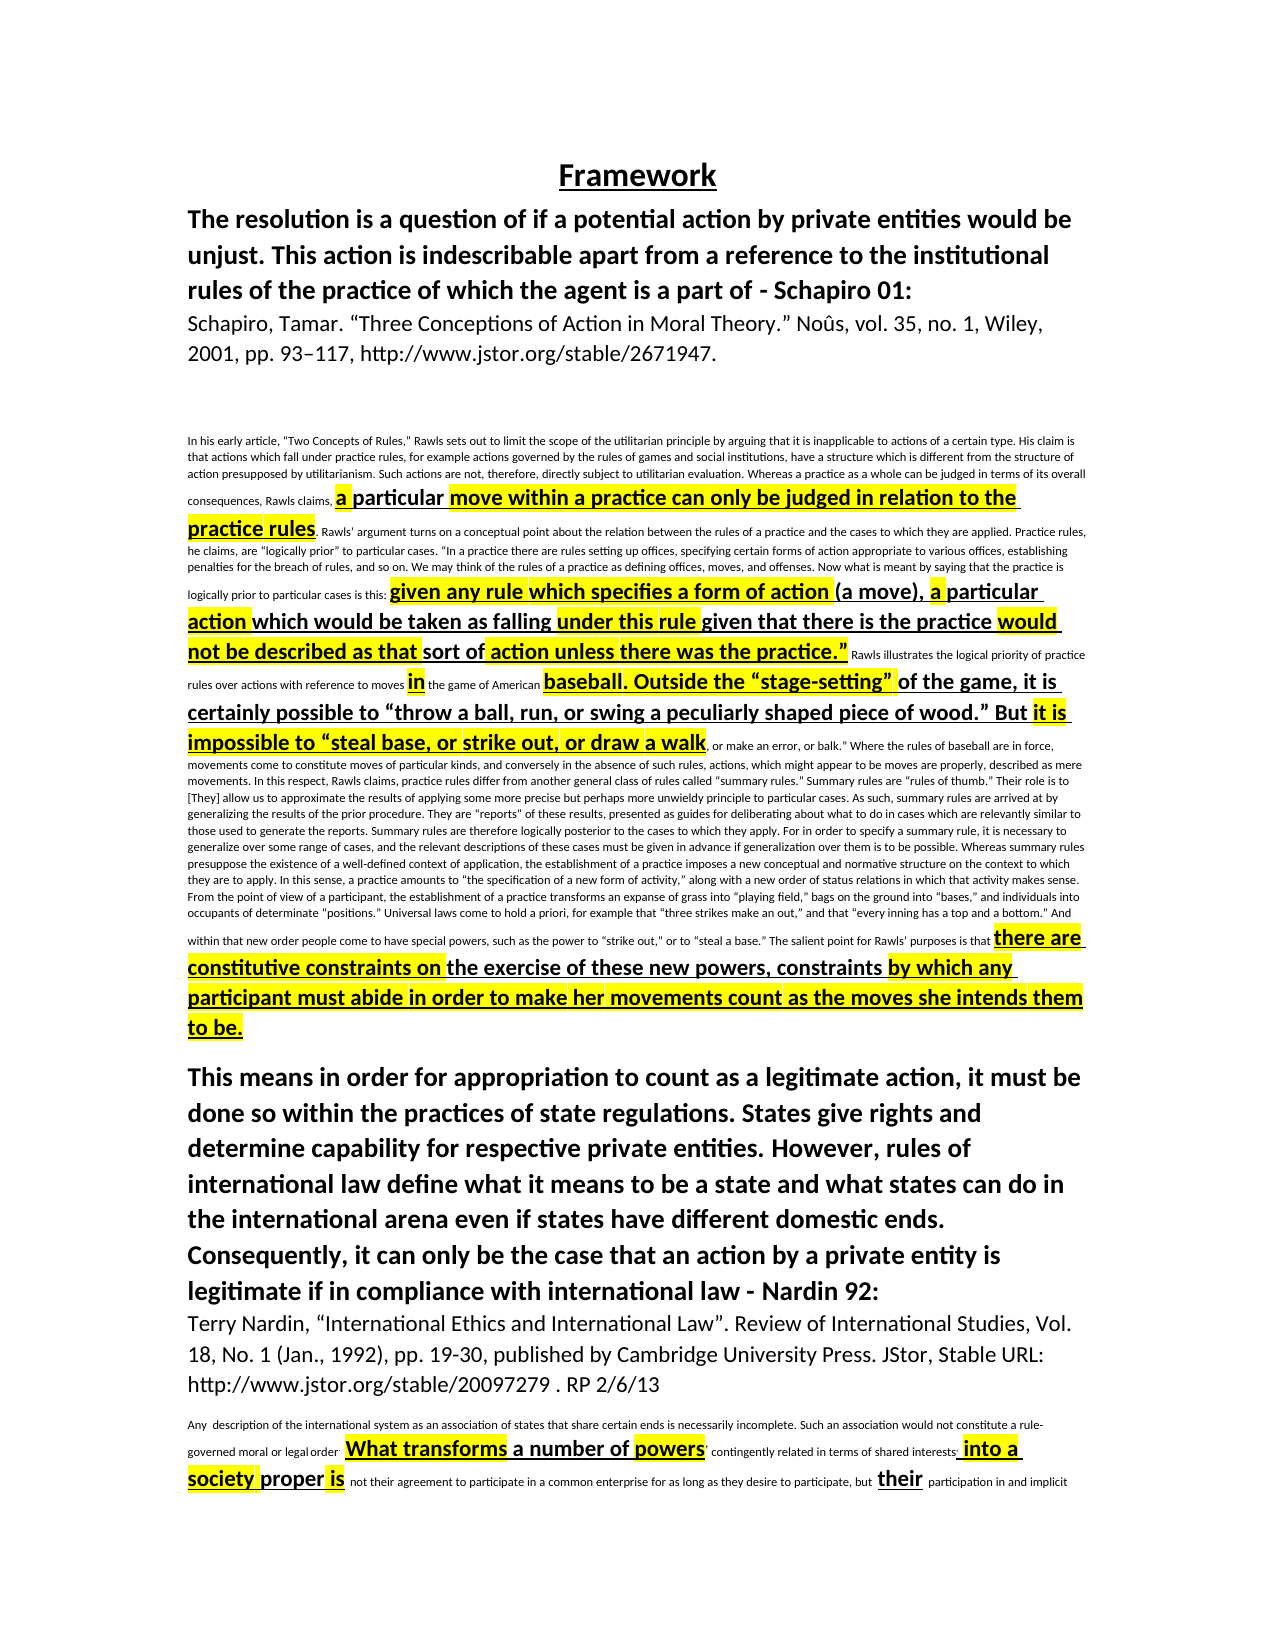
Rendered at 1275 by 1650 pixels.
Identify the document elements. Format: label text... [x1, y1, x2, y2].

subtitle Framework [187, 154, 1087, 195]
subtitle This means in order for appropriation to count as a legitimate action, it must be done so within the practices of state regulations. States give rights and determine capability for respective private entities. However, rules of international law define what it means to be a state and what states can do in the international arena even if states have different domestic ends. Consequently, it can only be the case that an action by a private entity is legitimate if in compliance with international law - Nardin 92: [187, 1060, 1087, 1307]
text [187, 1417, 1087, 1493]
text Terry Nardin , “International Ethics and International Law”. Review of International Studies, Vol. 18, No. 1 (Jan., 1992), pp. 19-30, published by Cambridge University Press . JStor, Stable URL: http://www.jstor.org/stable/20097279 . RP 2/6/13 [187, 1309, 1087, 1398]
text Schapiro, Tamar. “Three Conceptions of Action in Moral Theory.” Noûs, vol. 35, no. 1, Wiley, 2001, pp. 93–117, http://www.jstor.org/stable/2671947. [187, 309, 1087, 367]
subtitle The resolution is a question of if a potential action by private entities would be unjust. This action is indescribable apart from a reference to the institutional rules of the practice of which the agent is a part of - Schapiro 01: [187, 202, 1087, 307]
text In his early article, “Two Concepts of Rules,” Rawls sets out to limit the scope of the utilitarian principle by arguing that it is inapplicable to actions of a certain type. His claim is that actions which fall under practice rules, for example actions governed by the rules of games and social institutions, have a structure which is different from the structure of action presupposed by utilitarianism. Such actions are not, therefore, directly subject to utilitarian evaluation. Whereas a practice as a whole can be judged in terms of its overall consequences, Rawls claims, a particular move within a practice can only be judged in relation to the practice rules. Rawls’ argument turns on a conceptual point about the relation between the rules of a practice and the cases to which they are applied. Practice rules, he claims, are “logically prior” to particular cases. “In a practice there are rules setting up offices, specifying certain forms of action appropriate to various offices, establishing penalties for the breach of rules, and so on. We may think of the rules of a practice as defining offices, moves, and offenses. Now what is meant by saying that the practice is logically prior to particular cases is this: given any rule which specifies a form of action (a move), a particular action which would be taken as falling under this rule given that there is the practice would not be described as that sort of action unless there was the practice.” Rawls illustrates the logical priority of practice rules over actions with reference to moves in the game of American baseball. Outside the “stage-setting” of the game, it is certainly possible to “throw a ball, run, or swing a peculiarly shaped piece of wood.” But it is impossible to “steal base, or strike out, or draw a walk, or make an error, or balk.” Where the rules of baseball are in force, movements come to constitute moves of particular kinds, and conversely in the absence of such rules, actions, which might appear to be moves are properly, described as mere movements. In this respect, Rawls claims, practice rules differ from another general class of rules called “summary rules.” Summary rules are “rules of thumb.” Their role is to [They] allow us to approximate the results of applying some more precise but perhaps more unwieldy principle to particular cases. As such, summary rules are arrived at by generalizing the results of the prior procedure. They are “reports” of these results, presented as guides for deliberating about what to do in cases which are relevantly similar to those used to generate the reports. Summary rules are therefore logically posterior to the cases to which they apply. For in order to specify a summary rule, it is necessary to generalize over some range of cases, and the relevant descriptions of these cases must be given in advance if generalization over them is to be possible. Whereas summary rules presuppose the existence of a well-defined context of application, the establishment of a practice imposes a new conceptual and normative structure on the context to which they are to apply. In this sense, a practice amounts to “the specification of a new form of activity,” along with a new order of status relations in which that activity makes sense. From the point of view of a participant, the establishment of a practice transforms an expanse of grass into “playing field,” bags on the ground into “bases,” and individuals into occupants of determinate “positions.” Universal laws come to hold a priori, for example that “three strikes make an out,” and that “every inning has a top and a bottom.” And within that new order people come to have special powers, such as the power to “strike out,” or to “steal a base.” The salient point for Rawls’ purposes is that there are constitutive constraints on the exercise of these new powers, constraints by which any participant must abide in order to make her movements count as the moves she intends them to be. [187, 433, 1087, 1041]
